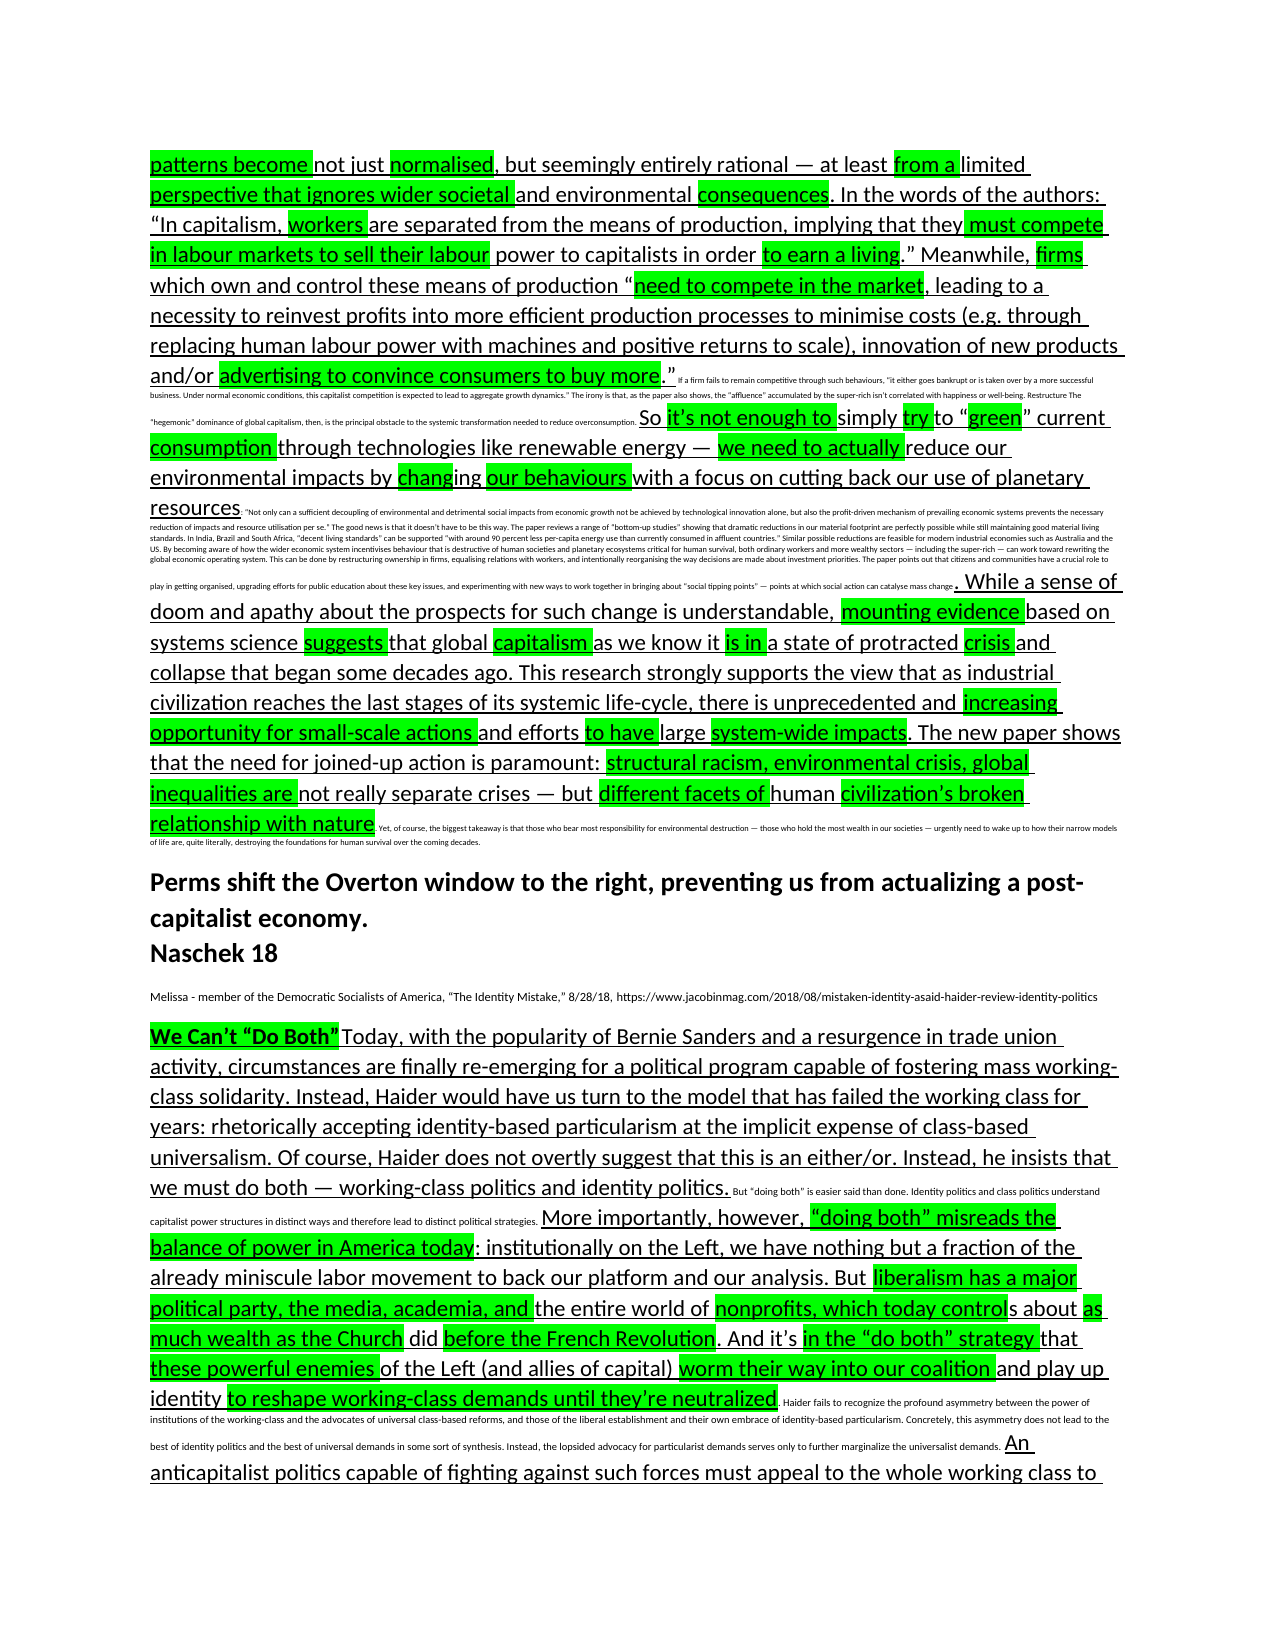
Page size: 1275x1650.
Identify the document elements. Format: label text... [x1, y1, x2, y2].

text Naschek 18 [150, 936, 1125, 969]
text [150, 357, 1125, 848]
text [150, 1022, 1125, 1486]
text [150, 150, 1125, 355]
subtitle Perms shift the Overton window to the right, preventing us from actualizing a post-capitalist economy. [150, 865, 1125, 934]
text Melissa - member of the Democratic Socialists of America, “The Identity Mistake,” 8/28/18, https://www.jacobinmag.com/2018/08/mistaken-identity-asaid-haider-review-identity-politics [150, 989, 1125, 1004]
